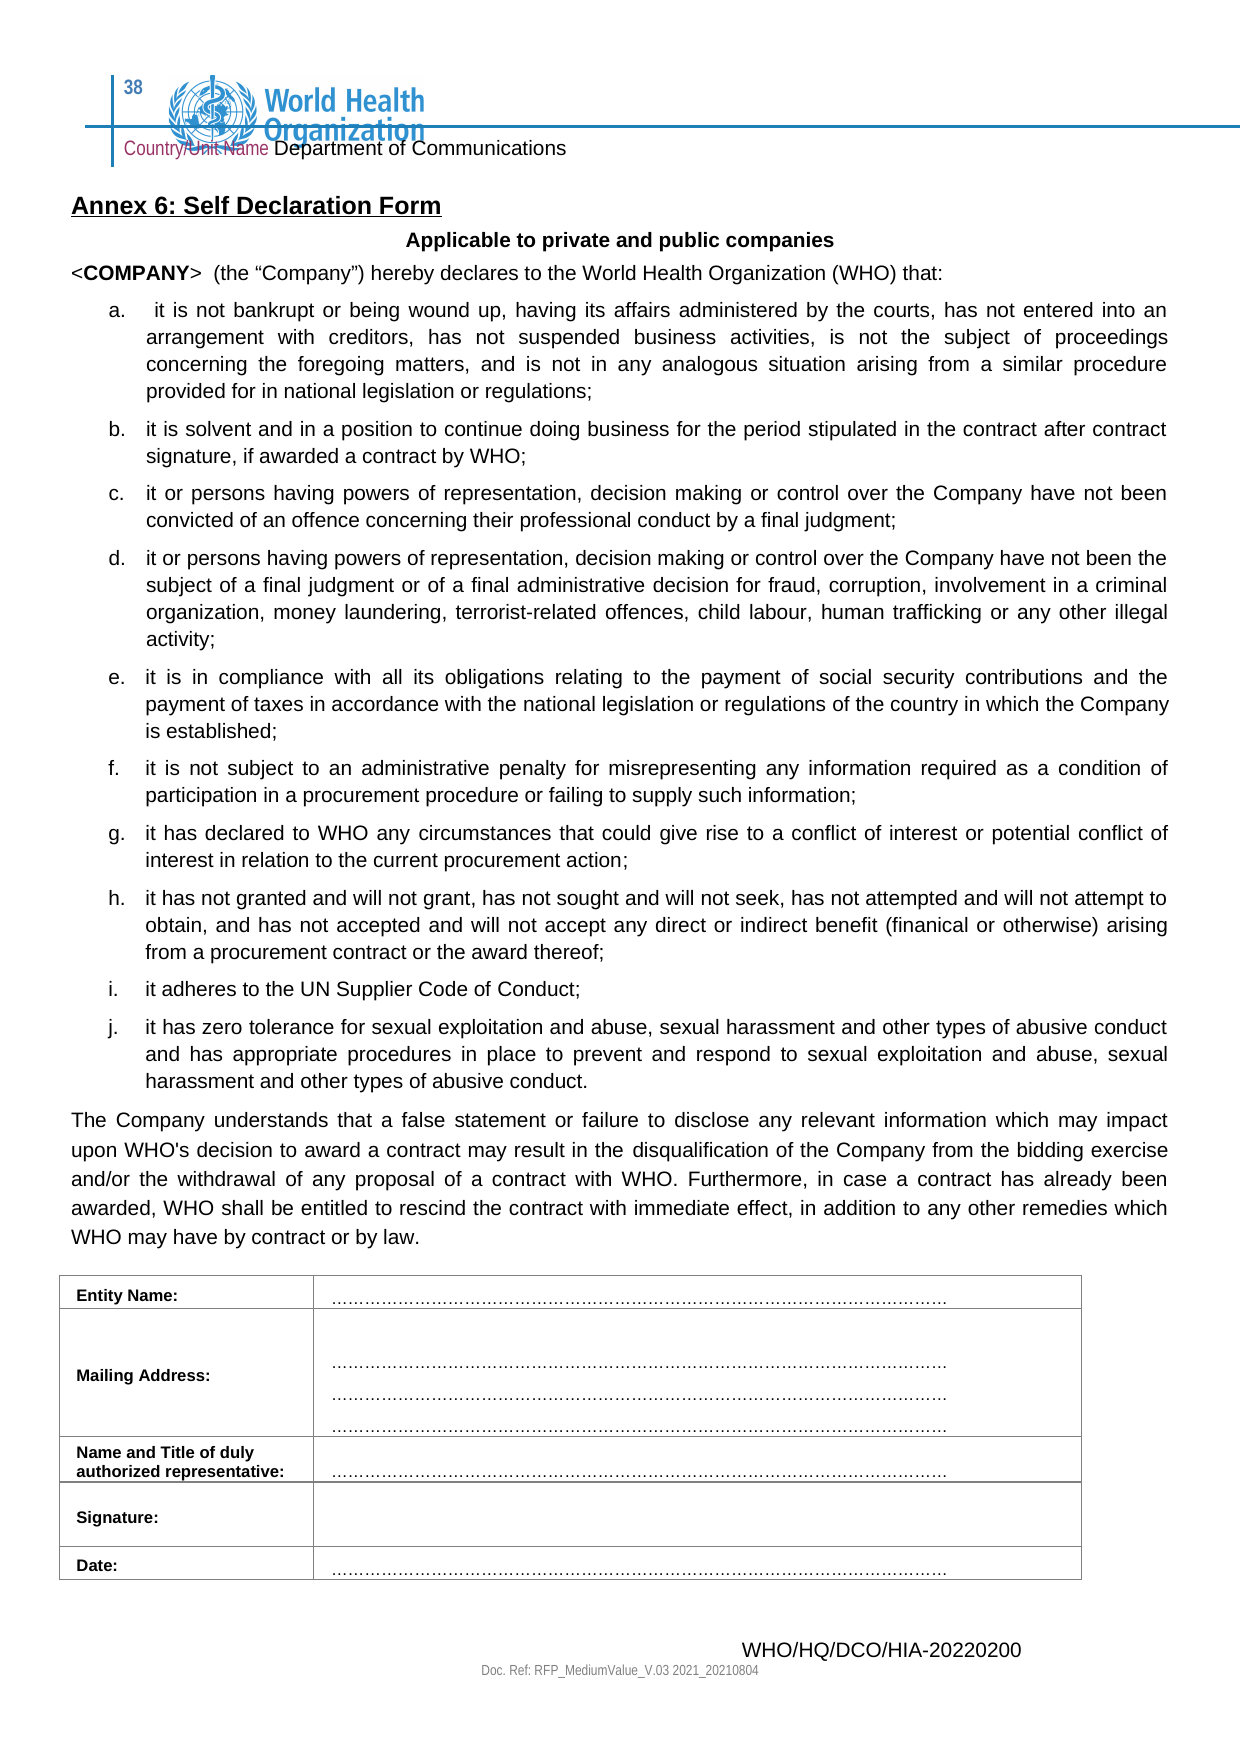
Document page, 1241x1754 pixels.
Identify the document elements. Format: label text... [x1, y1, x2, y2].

table_cell [314, 1483, 1081, 1546]
list it or persons having powers of representation, decision making or control over the Company have not been convicted of an offence concerning their professional conduct by a final judgment; [108, 478, 1169, 532]
list it adheres to the UN Supplier Code of Conduct; [108, 974, 1169, 1001]
list it has declared to WHO any circumstances that could give rise to a conflict of interest or potential conflict of interest in relation to the current procurement action; [108, 818, 1169, 872]
list it or persons having powers of representation, decision making or control over the Company have not been the subject of a final judgment or of a final administrative decision for fraud, corruption, involvement in a criminal organization, money laundering, terrorist-related offences, child labour, human trafficking or any other illegal activity; [108, 543, 1169, 651]
table_cell Mailing Address: [60, 1309, 313, 1436]
text <COMPANY> (the “Company”) hereby declares to the World Health Organization (WHO) that: [71, 252, 1169, 284]
table_cell ………………………………………………………………………………………………… [314, 1547, 1081, 1578]
picture [168, 75, 424, 125]
table_header Entity Name: [60, 1276, 313, 1308]
text Annex 6: Self Declaration Form [71, 191, 1169, 220]
picture [168, 128, 424, 154]
table_cell ………………………………………………………………………………………………… ………………………………………………………………………………………………… ………………………………………………………………………………………………… [314, 1309, 1081, 1436]
picture [391, 145, 397, 154]
table_cell Name and Title of duly authorized representative: [60, 1437, 313, 1481]
table_cell Date: [60, 1547, 313, 1578]
text The Company understands that a false statement or failure to disclose any relevant information which may impact upon WHO's decision to award a contract may result in the disqualification of the Company from the bidding exercise and/or the withdrawal of any proposal of a contract with WHO. Furthermore, in case a contract has already been awarded, WHO shall be entitled to rescind the contract with immediate effect, in addition to any other remedies which WHO may have by contract or by law. [71, 1103, 1169, 1249]
picture [277, 142, 285, 153]
table_cell Signature: [60, 1483, 313, 1546]
text Applicable to private and public companies [71, 220, 1169, 252]
picture [339, 145, 344, 154]
picture [414, 142, 424, 154]
list it is solvent and in a position to continue doing business for the period stipulated in the contract after contract signature, if awarded a contract by WHO; [108, 413, 1169, 468]
table_header ………………………………………………………………………………………………… [314, 1276, 1081, 1308]
list it is not bankrupt or being wound up, having its affairs administered by the courts, has not entered into an arrangement with creditors, has not suspended business activities, is not the subject of proceedings concerning the foregoing matters, and is not in any analogous situation arising from a similar procedure provided for in national legislation or regulations; [108, 295, 1169, 403]
list it is in compliance with all its obligations relating to the payment of social security contributions and the payment of taxes in accordance with the national legislation or regulations of the country in which the Company is established; [108, 661, 1169, 743]
picture [226, 144, 231, 154]
table_cell ………………………………………………………………………………………………… [314, 1437, 1081, 1481]
picture [326, 145, 332, 154]
picture [303, 145, 309, 154]
picture [368, 145, 373, 154]
list it has not granted and will not grant, has not sought and will not seek, has not attempted and will not attempt to obtain, and has not accepted and will not accept any direct or indirect benefit (finanical or otherwise) arising from a procurement contract or the award thereof; [108, 882, 1169, 963]
list it is not subject to an administrative penalty for misrepresenting any information required as a condition of participation in a procurement procedure or failing to supply such information; [108, 753, 1169, 807]
list it has zero tolerance for sexual exploitation and abuse, sexual harassment and other types of abusive conduct and has appropriate procedures in place to prevent and respond to sexual exploitation and abuse, sexual harassment and other types of abusive conduct. [108, 1011, 1169, 1093]
